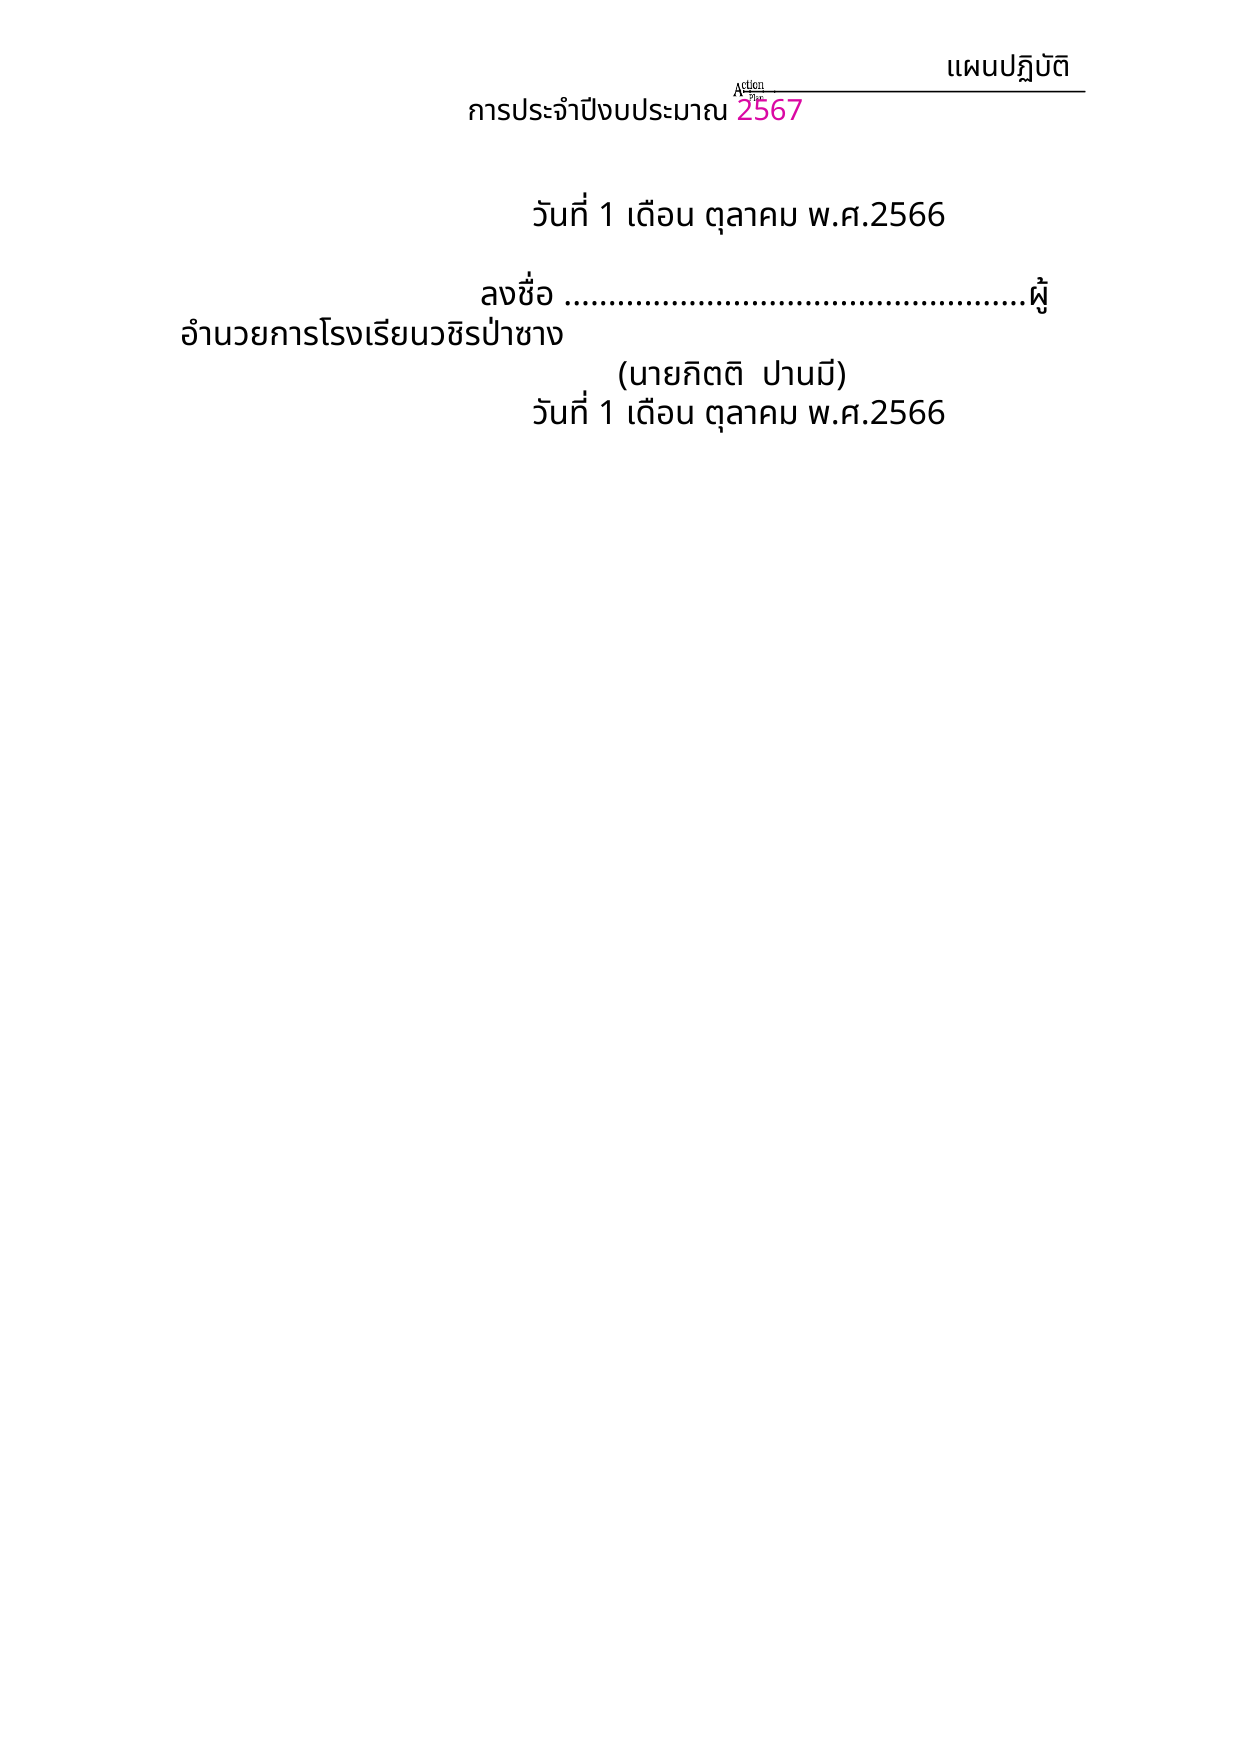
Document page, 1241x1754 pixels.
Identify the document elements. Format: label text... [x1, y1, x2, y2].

list วันที่ 1 เดือน ตุลาคม พ.ศ.2566 [180, 393, 1090, 432]
list วันที่ 1 เดือน ตุลาคม พ.ศ.2566 [180, 195, 1090, 234]
list (นายกิตติ ปานมี) [180, 353, 1090, 393]
picture [721, 76, 1088, 107]
list ลงชื่อ ....................................................ผู้อำนวยการโรงเรียนวชิรป่าซาง [180, 274, 1090, 353]
